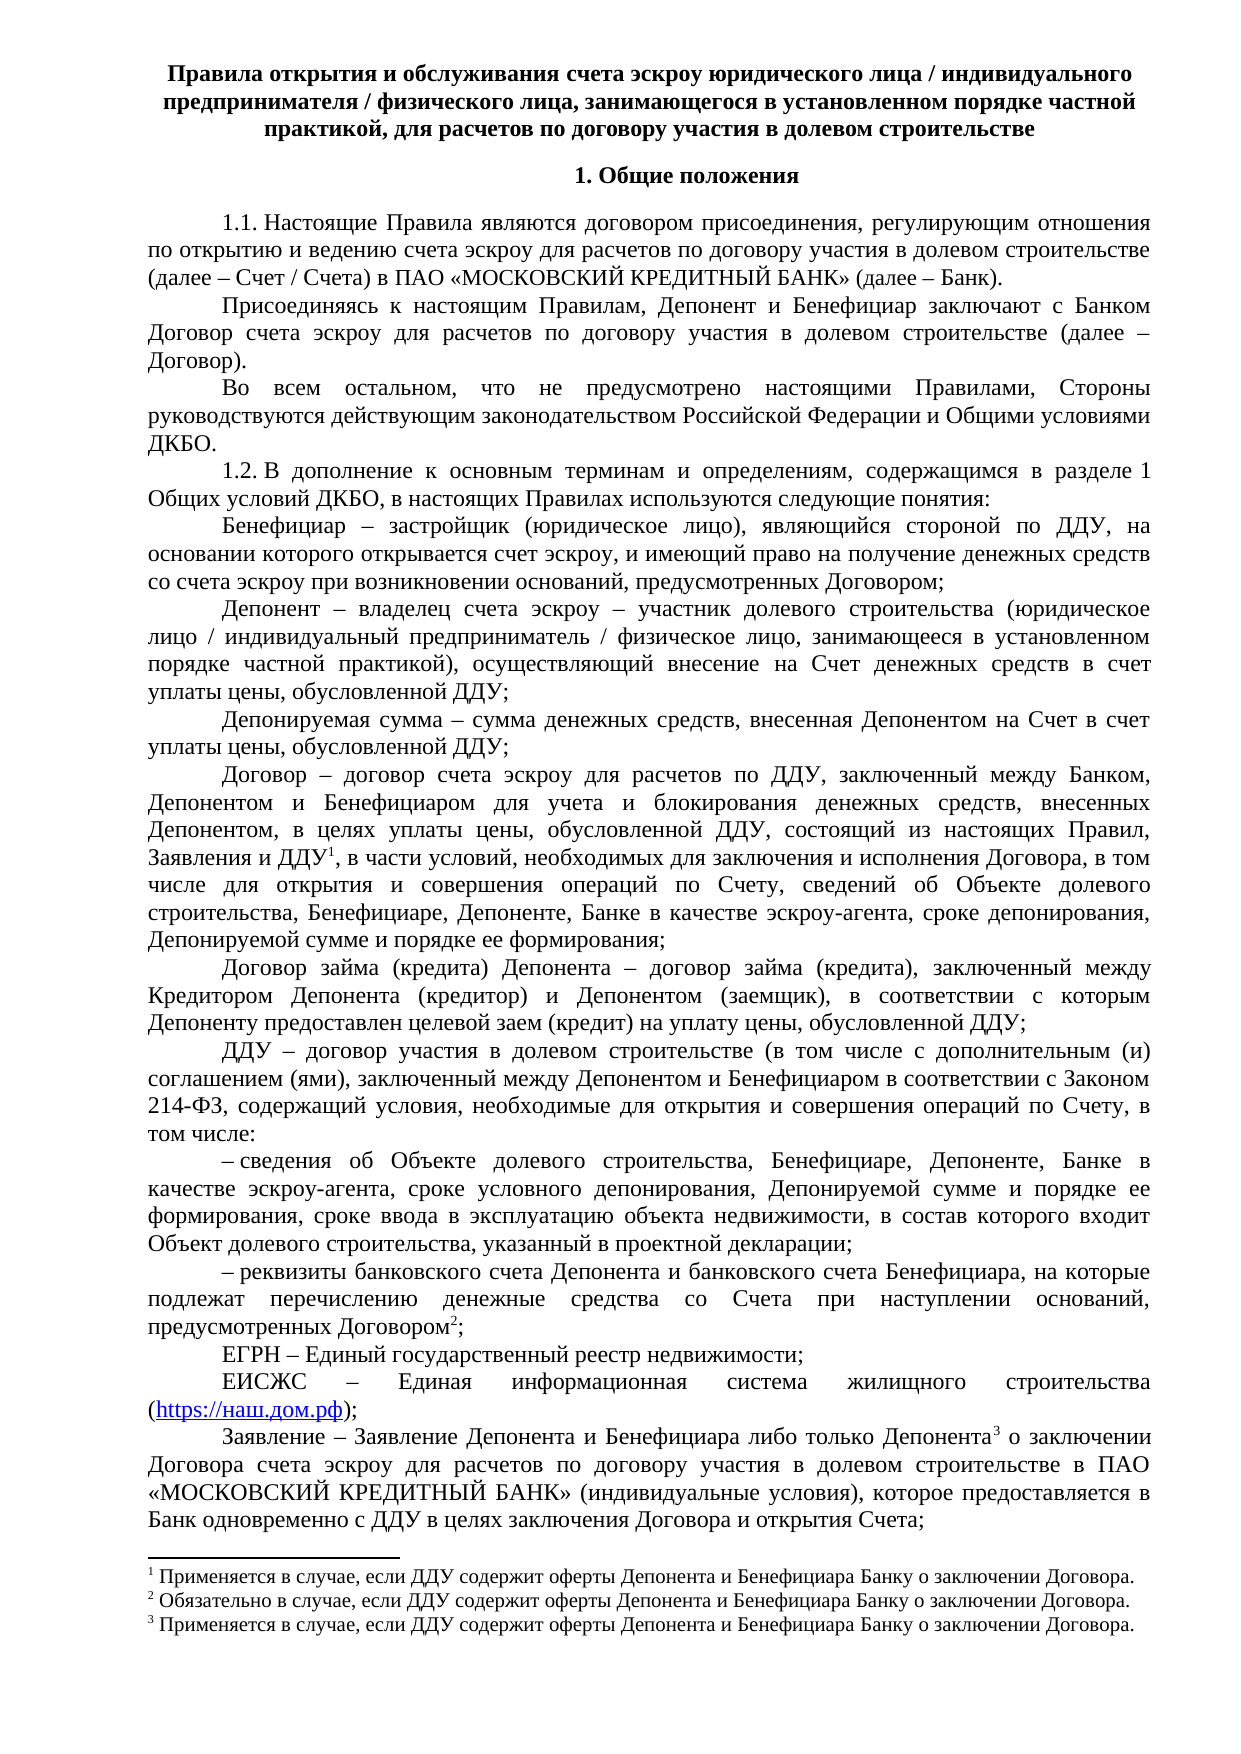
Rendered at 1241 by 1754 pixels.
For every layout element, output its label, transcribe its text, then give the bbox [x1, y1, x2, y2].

text Бенефициар – застройщик (юридическое лицо), являющийся стороной по ДДУ, на основании которого открывается счет эскроу, и имеющий право на получение денежных средств со счета эскроу при возникновении оснований, предусмотренных Договором; [148, 511, 1152, 594]
text Договор – договор счета эскроу для расчетов по ДДУ, заключенный между Банком, Депонентом и Бенефициаром для учета и блокирования денежных средств, внесенных Депонентом, в целях уплаты цены, обусловленной ДДУ, состоящий из настоящих Правил, Заявления и ДДУ, в части условий, необходимых для заключения и исполнения Договора, в том числе для открытия и совершения операций по Счету, сведений об Объекте долевого строительства, Бенефициаре, Депоненте, Банке в качестве эскроу-агента, сроке депонирования, Депонируемой сумме и порядке ее формирования; [148, 760, 1152, 953]
text 1. Общие положения [148, 161, 1152, 189]
text 1.2. В дополнение к основным терминам и определениям, содержащимся в разделе 1 Общих условий ДКБО, в настоящих Правилах используются следующие понятия: [148, 456, 1152, 511]
subtitle Правила открытия и обслуживания счета эскроу юридического лица / индивидуального предпринимателя / физического лица, занимающегося в установленном порядке частной практикой, для расчетов по договору участия в долевом строительстве [148, 59, 1152, 142]
text Во всем остальном, что не предусмотрено настоящими Правилами, Стороны руководствуются действующим законодательством Российской Федерации и Общими условиями ДКБО. [148, 373, 1152, 456]
text Заявление – Заявление Депонента и Бенефициара либо только Депонента о заключении Договора счета эскроу для расчетов по договору участия в долевом строительстве в ПАО «МОСКОВСКИЙ КРЕДИТНЫЙ БАНК» (индивидуальные условия), которое предоставляется в Банк одновременно с ДДУ в целях заключения Договора и открытия Счета; [148, 1422, 1152, 1533]
text ДДУ – договор участия в долевом строительстве (в том числе с дополнительным (и) соглашением (ями), заключенный между Депонентом и Бенефициаром в соответствии с Законом 214-ФЗ, содержащий условия, необходимые для открытия и совершения операций по Счету, в том числе: [148, 1036, 1152, 1146]
text Депонируемая сумма – сумма денежных средств, внесенная Депонентом на Счет в счет уплаты цены, обусловленной ДДУ; [148, 705, 1152, 760]
text Договор займа (кредита) Депонента – договор займа (кредита), заключенный между Кредитором Депонента (кредитор) и Депонентом (заемщик), в соответствии с которым Депоненту предоставлен целевой заем (кредит) на уплату цены, обусловленной ДДУ; [148, 953, 1152, 1036]
text 1.1. Настоящие Правила являются договором присоединения, регулирующим отношения по открытию и ведению счета эскроу для расчетов по договору участия в долевом строительстве (далее – Счет / Счета) в ПАО «МОСКОВСКИЙ КРЕДИТНЫЙ БАНК» (далее – Банк). [148, 208, 1152, 291]
text Депонент – владелец счета эскроу – участник долевого строительства (юридическое лицо / индивидуальный предприниматель / физическое лицо, занимающееся в установленном порядке частной практикой), осуществляющий внесение на Счет денежных средств в счет уплаты цены, обусловленной ДДУ; [148, 594, 1152, 705]
text – сведения об Объекте долевого строительства, Бенефициаре, Депоненте, Банке в качестве эскроу-агента, сроке условного депонирования, Депонируемой сумме и порядке ее формирования, сроке ввода в эксплуатацию объекта недвижимости, в состав которого входит Объект долевого строительства, указанный в проектной декларации; [148, 1146, 1152, 1257]
text – реквизиты банковского счета Депонента и банковского счета Бенефициара, на которые подлежат перечислению денежные средства со Счета при наступлении оснований, предусмотренных Договором; [148, 1257, 1152, 1339]
text ЕИСЖС – Единая информационная система жилищного строительства (https://наш.дом.рф); [148, 1367, 1152, 1422]
text Присоединяясь к настоящим Правилам, Депонент и Бенефициар заключают с Банком Договор счета эскроу для расчетов по договору участия в долевом строительстве (далее – Договор). [148, 291, 1152, 373]
text ЕГРН – Единый государственный реестр недвижимости; [148, 1339, 1152, 1367]
